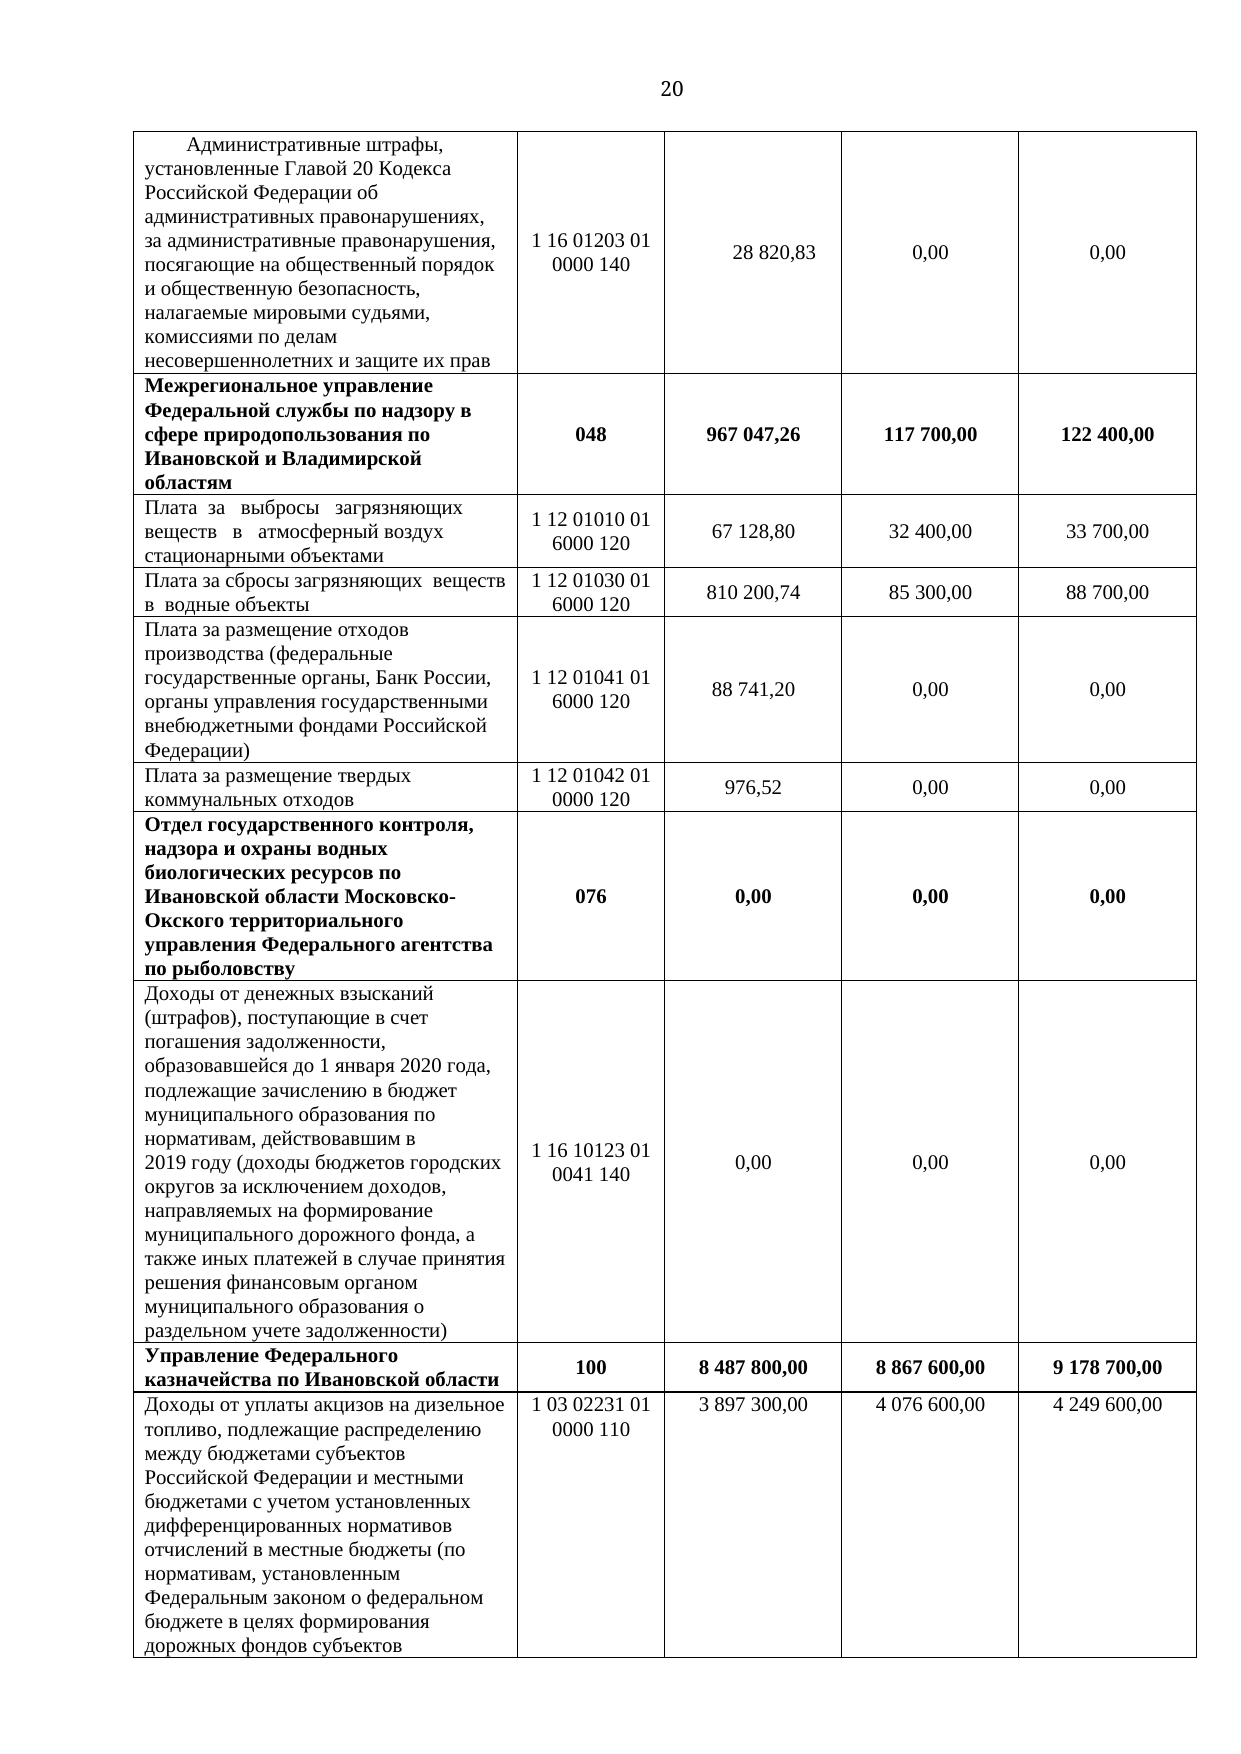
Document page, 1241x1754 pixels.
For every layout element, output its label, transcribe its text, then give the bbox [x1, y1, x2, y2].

table_cell 8 487 800,00 [665, 1343, 841, 1391]
table_cell 88 700,00 [1019, 568, 1196, 616]
table_cell 33 700,00 [1019, 495, 1196, 567]
table_cell 88 741,20 [665, 617, 841, 762]
table_cell Управление Федерального казначейства по Ивановской области [134, 1343, 517, 1391]
table_cell 1 12 01030 01 6000 120 [518, 568, 664, 616]
table_cell 810 200,74 [665, 568, 841, 616]
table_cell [134, 1393, 517, 1657]
table_cell 3 897 300,00 [665, 1393, 841, 1657]
table_cell 0,00 [1019, 981, 1196, 1342]
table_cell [518, 1393, 664, 1657]
table_cell 0,00 [842, 812, 1018, 980]
table_cell Плата за выбросы загрязняющих веществ в атмосферный воздух стационарными объектами [134, 495, 517, 567]
table_cell 1 12 01041 01 6000 120 [518, 617, 664, 762]
table_cell 1 12 01010 01 6000 120 [518, 495, 664, 567]
table_cell Доходы от денежных взысканий (штрафов), поступающие в счет погашения задолженности, образовавшейся до 1 января 2020 года, подлежащие зачислению в бюджет муниципального образования по нормативам, действовавшим в 2019 году (доходы бюджетов городских округов за исключением доходов, направляемых на формирование муниципального дорожного фонда, а также иных платежей в случае принятия решения финансовым органом муниципального образования о раздельном учете задолженности) [134, 981, 517, 1342]
table_cell 1 16 01203 01 0000 140 [518, 132, 664, 372]
table_cell Административные штрафы, установленные Главой 20 Кодекса Российской Федерации об административных правонарушениях, за административные правонарушения, посягающие на общественный порядок и общественную безопасность, налагаемые мировыми судьями, комиссиями по делам несовершеннолетних и защите их прав [134, 132, 517, 372]
table_cell 976,52 [665, 763, 841, 811]
table_cell 0,00 [842, 981, 1018, 1342]
table_cell 0,00 [1019, 132, 1196, 372]
table_cell 0,00 [1019, 812, 1196, 980]
table_cell 67 128,80 [665, 495, 841, 567]
table_cell 0,00 [842, 617, 1018, 762]
table_cell 0,00 [665, 981, 841, 1342]
table_cell Плата за размещение отходов производства (федеральные государственные органы, Банк России, органы управления государственными внебюджетными фондами Российской Федерации) [134, 617, 517, 762]
table_cell 8 867 600,00 [842, 1343, 1018, 1391]
table_cell 9 178 700,00 [1019, 1343, 1196, 1391]
table_cell 048 [518, 374, 664, 494]
table_cell 28 820,83 [665, 132, 841, 372]
table_cell Отдел государственного контроля, надзора и охраны водных биологических ресурсов по Ивановской области Московско-Окского территориального управления Федерального агентства по рыболовству [134, 812, 517, 980]
table_cell 1 16 10123 01 0041 140 [518, 981, 664, 1342]
table_cell 0,00 [1019, 763, 1196, 811]
table_cell 1 12 01042 01 0000 120 [518, 763, 664, 811]
table_cell 32 400,00 [842, 495, 1018, 567]
table_cell Плата за сбросы загрязняющих веществ в водные объекты [134, 568, 517, 616]
table_cell 122 400,00 [1019, 374, 1196, 494]
table_cell 0,00 [665, 812, 841, 980]
table_cell 117 700,00 [842, 374, 1018, 494]
table_cell 076 [518, 812, 664, 980]
table_cell 85 300,00 [842, 568, 1018, 616]
table_cell 0,00 [842, 763, 1018, 811]
table_cell 0,00 [1019, 617, 1196, 762]
table_cell Плата за размещение твердых коммунальных отходов [134, 763, 517, 811]
table_cell Межрегиональное управление Федеральной службы по надзору в сфере природопользования по Ивановской и Владимирской областям [134, 374, 517, 494]
table_cell 4 249 600,00 [1019, 1393, 1196, 1657]
table_cell 100 [518, 1343, 664, 1391]
table_cell 4 076 600,00 [842, 1393, 1018, 1657]
table_cell 967 047,26 [665, 374, 841, 494]
table_cell 0,00 [842, 132, 1018, 372]
